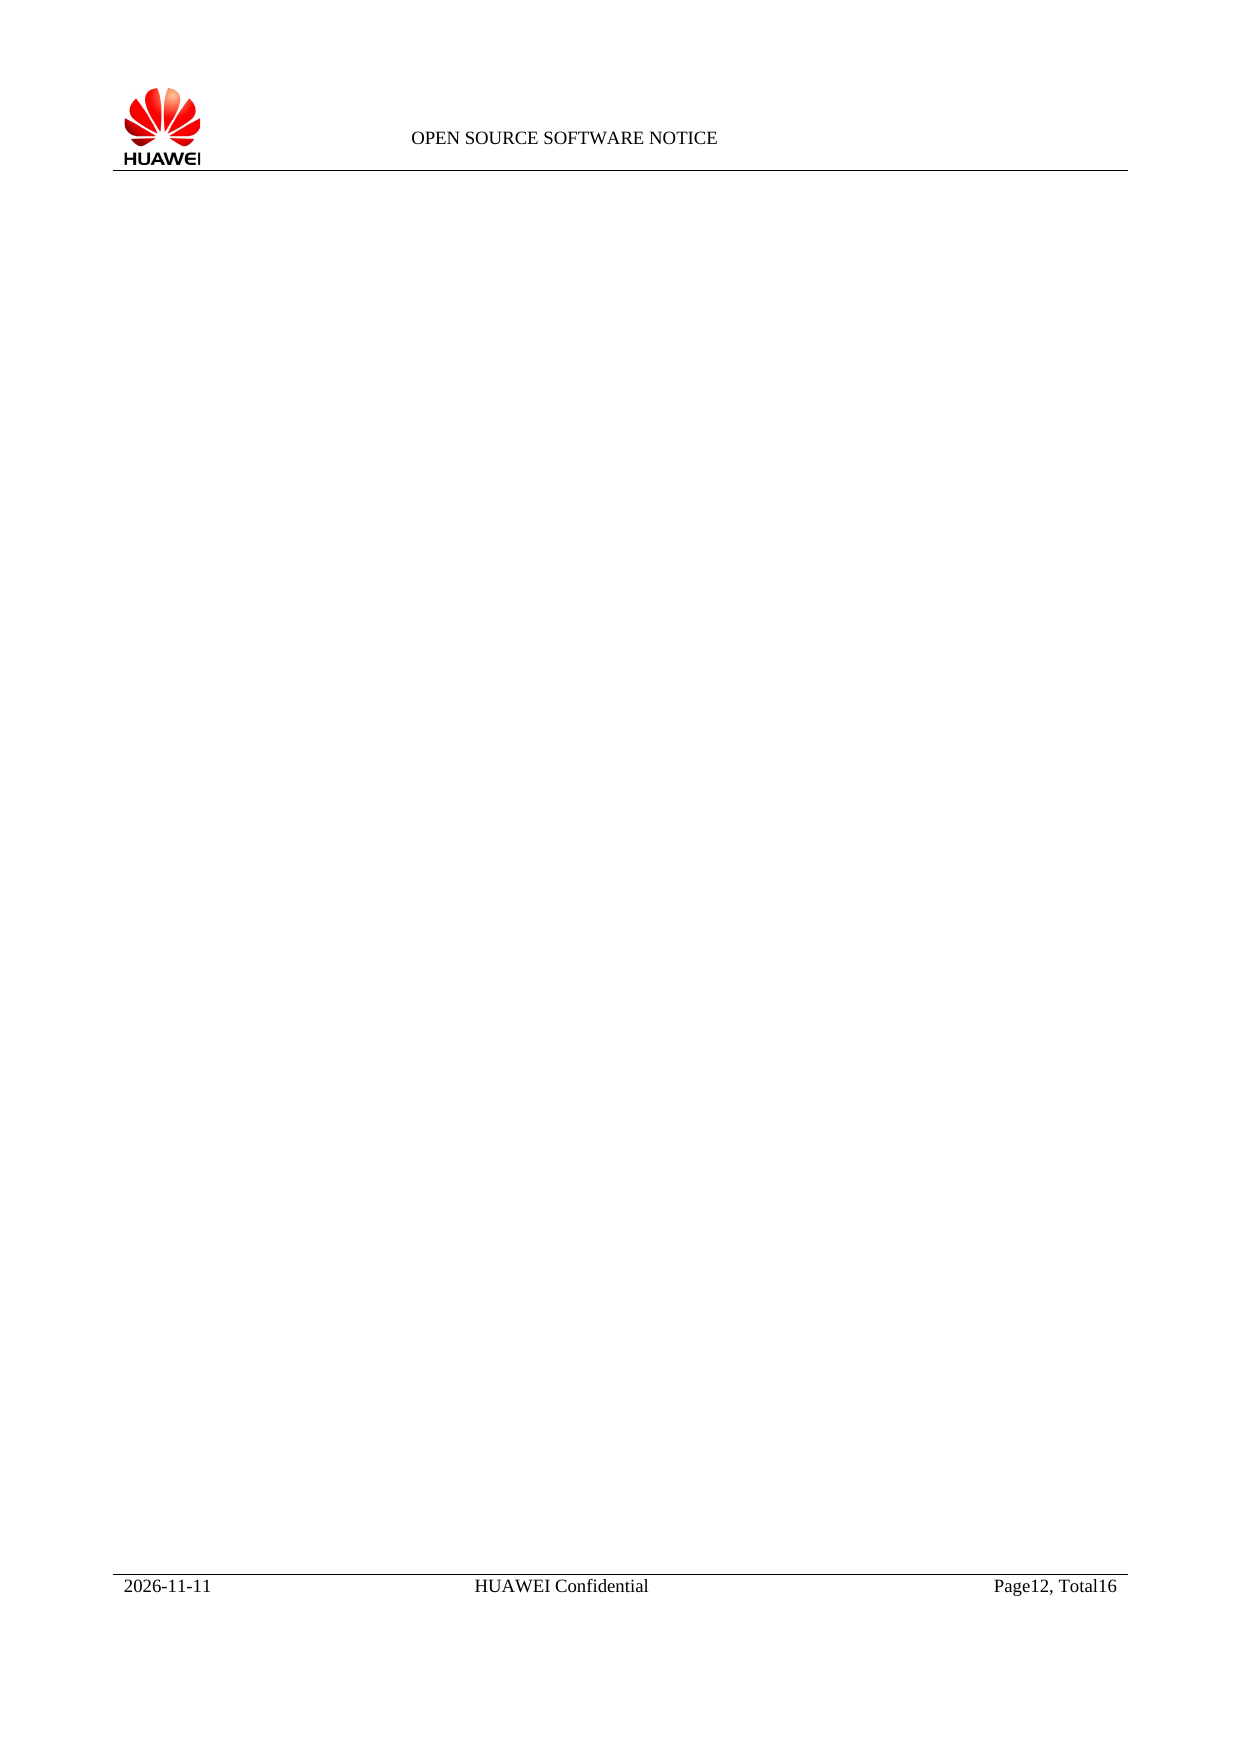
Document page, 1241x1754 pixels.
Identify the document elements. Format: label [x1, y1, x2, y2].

picture [124, 88, 201, 165]
